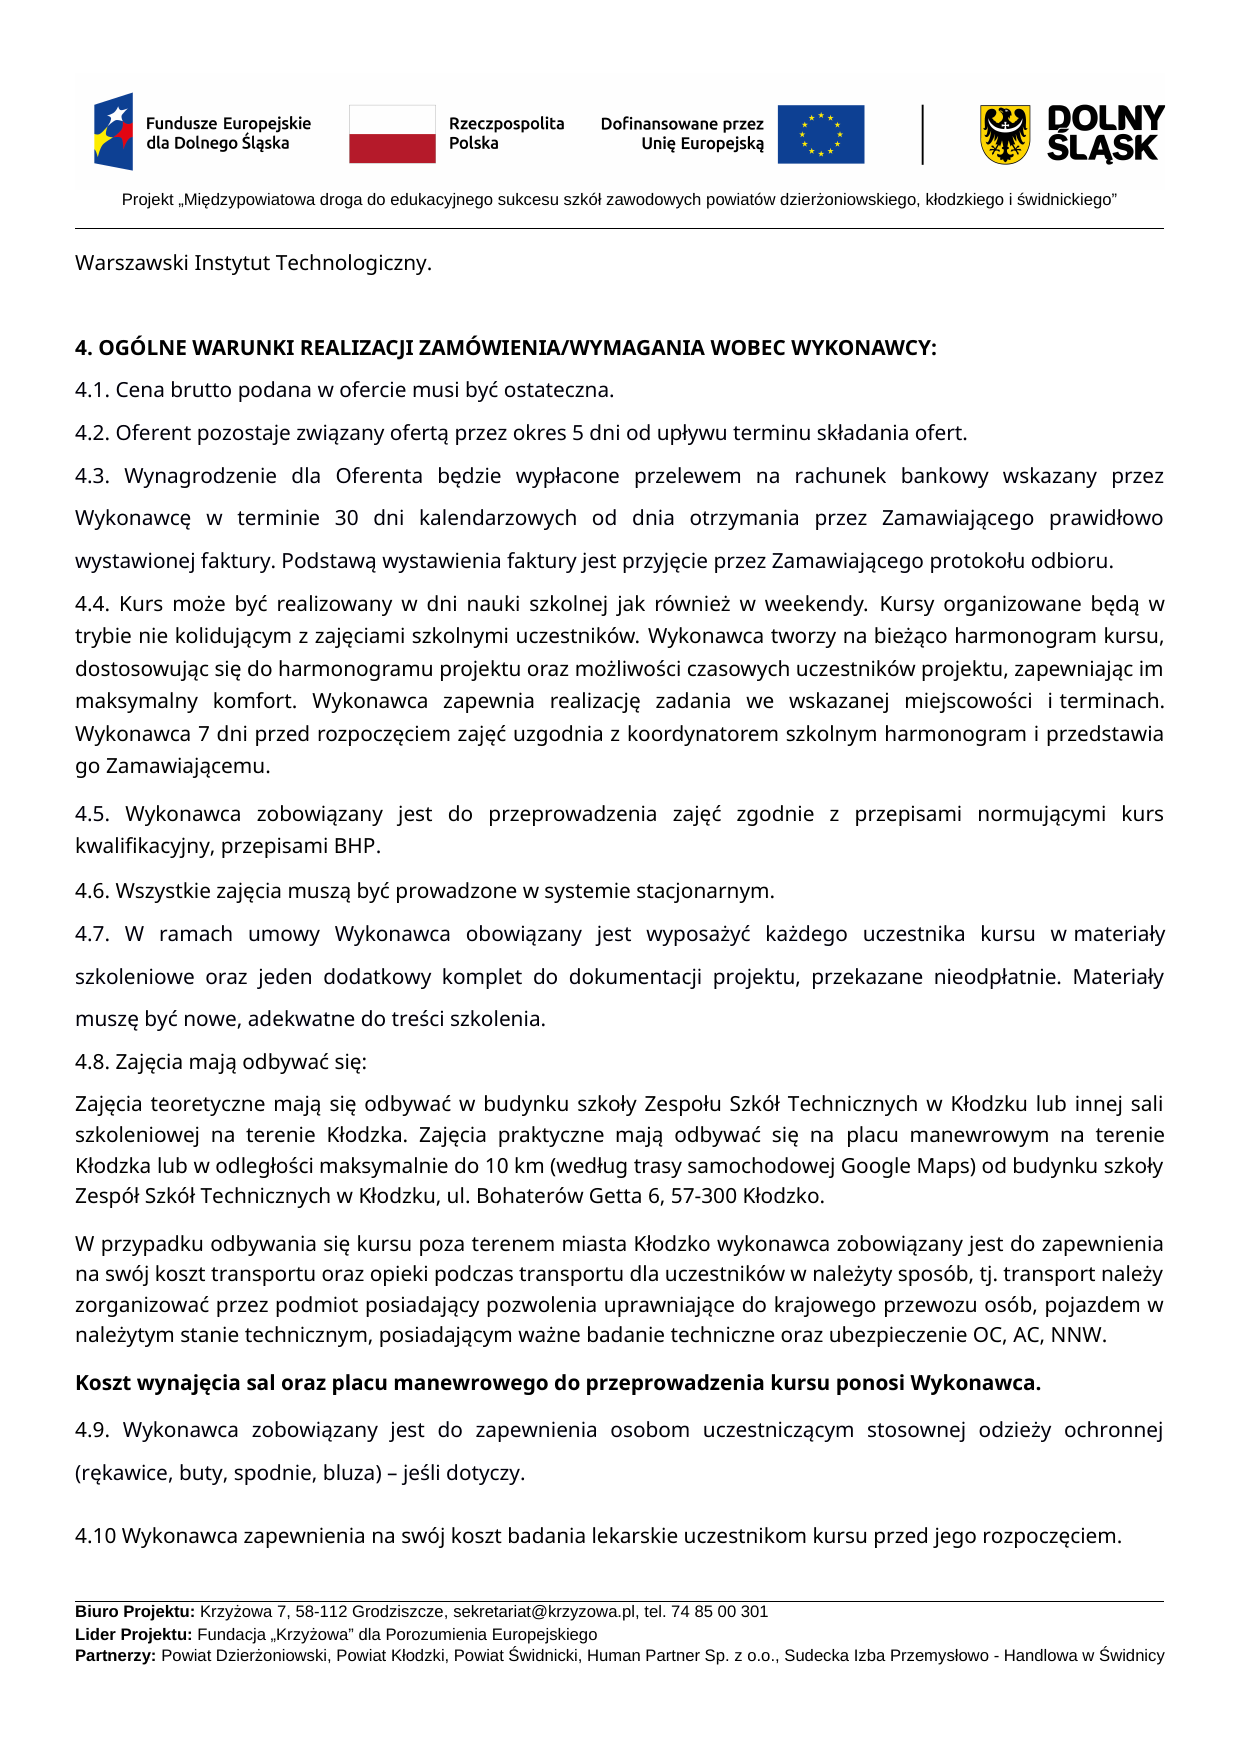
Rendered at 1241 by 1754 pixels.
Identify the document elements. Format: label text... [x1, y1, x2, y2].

text 4.3. Wynagrodzenie dla Oferenta będzie wypłacone przelewem na rachunek bankowy wskazany przez Wykonawcę w terminie 30 dni kalendarzowych od dnia otrzymania przez Zamawiającego prawidłowo wystawionej faktury. Podstawą wystawienia faktury jest przyjęcie przez Zamawiającego protokołu odbioru. [75, 461, 1165, 574]
text 4.9. Wykonawca zobowiązany jest do zapewnienia osobom uczestniczącym stosownej odzieży ochronnej (rękawice, buty, spodnie, bluza) – jeśli dotyczy. [75, 1415, 1165, 1486]
text 4.2. Oferent pozostaje związany ofertą przez okres 5 dni od upływu terminu składania ofert. [75, 418, 1165, 447]
text 4. OGÓLNE WARUNKI REALIZACJI ZAMÓWIENIA/WYMAGANIA WOBEC WYKONAWCY: [75, 333, 1165, 361]
text 4.7. W ramach umowy Wykonawca obowiązany jest wyposażyć każdego uczestnika kursu w materiały szkoleniowe oraz jeden dodatkowy komplet do dokumentacji projektu, przekazane nieodpłatnie. Materiały muszę być nowe, adekwatne do treści szkolenia. [75, 919, 1165, 1033]
text 4.10 Wykonawca zapewnienia na swój koszt badania lekarskie uczestnikom kursu przed jego rozpoczęciem. [75, 1521, 1165, 1550]
text Koszt wynajęcia sal oraz placu manewrowego do przeprowadzenia kursu ponosi Wykonawca. [75, 1368, 1165, 1396]
picture [75, 73, 1166, 190]
text Zajęcia teoretyczne mają się odbywać w budynku szkoły Zespołu Szkół Technicznych w Kłodzku lub innej sali szkoleniowej na terenie Kłodzka. Zajęcia praktyczne mają odbywać się na placu manewrowym na terenie Kłodzka lub w odległości maksymalnie do 10 km (według trasy samochodowej Google Maps) od budynku szkoły Zespół Szkół Technicznych w Kłodzku, ul. Bohaterów Getta 6, 57-300 Kłodzko. [75, 1089, 1165, 1210]
text 4.6. Wszystkie zajęcia muszą być prowadzone w systemie stacjonarnym. [75, 877, 1165, 905]
text W przypadku odbywania się kursu poza terenem miasta Kłodzko wykonawca zobowiązany jest do zapewnienia na swój koszt transportu oraz opieki podczas transportu dla uczestników w należyty sposób, tj. transport należy zorganizować przez podmiot posiadający pozwolenia uprawniające do krajowego przewozu osób, pojazdem w należytym stanie technicznym, posiadającym ważne badanie techniczne oraz ubezpieczenie OC, AC, NNW. [75, 1229, 1165, 1349]
text 4.5. Wykonawca zobowiązany jest do przeprowadzenia zajęć zgodnie z przepisami normującymi kurs kwalifikacyjny, przepisami BHP. [75, 799, 1165, 860]
text 4.1. Cena brutto podana w ofercie musi być ostateczna. [75, 376, 1165, 404]
text 4.4. Kurs może być realizowany w dni nauki szkolnej jak również w weekendy. Kursy organizowane będą w trybie nie kolidującym z zajęciami szkolnymi uczestników. Wykonawca tworzy na bieżąco harmonogram kursu, dostosowując się do harmonogramu projektu oraz możliwości czasowych uczestników projektu, zapewniając im maksymalny komfort. Wykonawca zapewnia realizację zadania we wskazanej miejscowości i terminach. Wykonawca 7 dni przed rozpoczęciem zajęć uzgodnia z koordynatorem szkolnym harmonogram i przedstawia go Zamawiającemu. [75, 589, 1165, 780]
text 4.8. Zajęcia mają odbywać się: [75, 1047, 1165, 1075]
